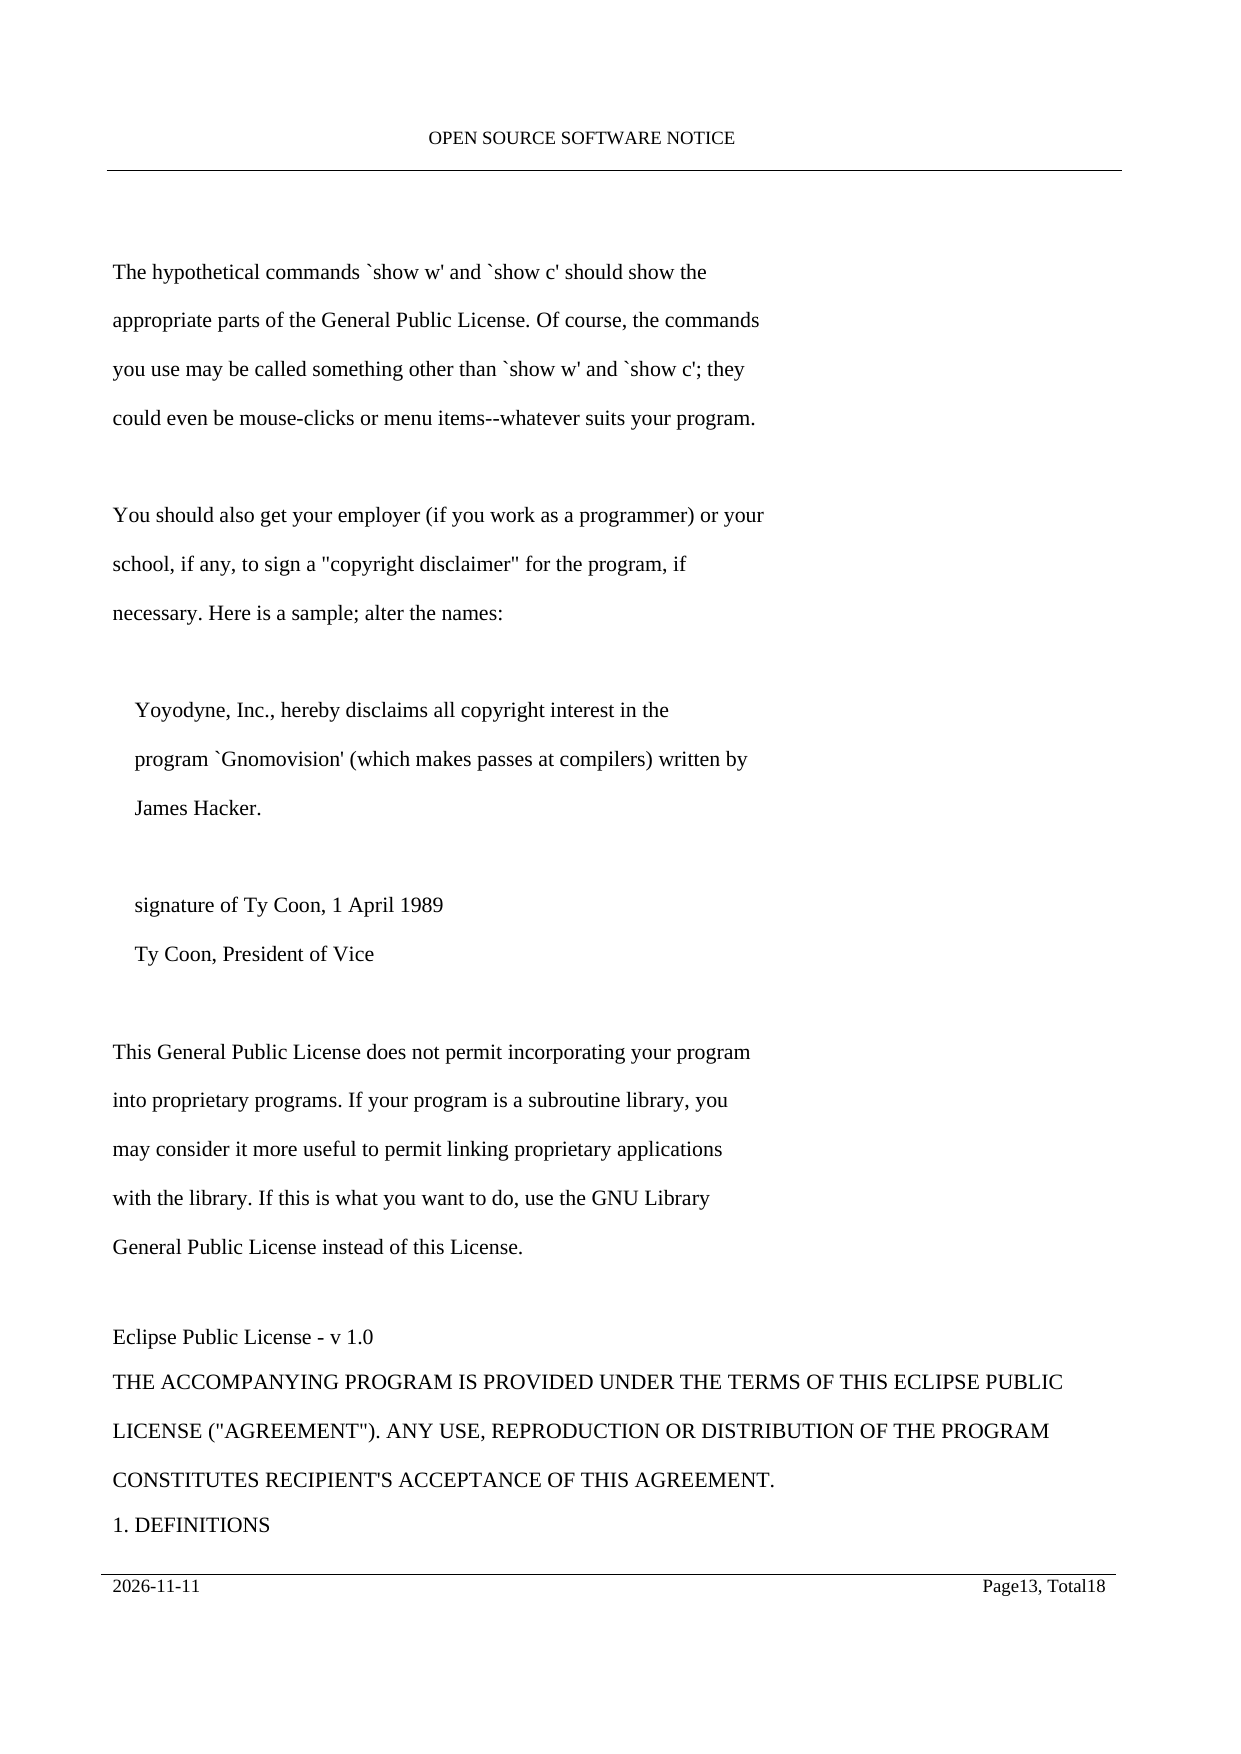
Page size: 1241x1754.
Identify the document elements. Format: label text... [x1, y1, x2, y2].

text THE ACCOMPANYING PROGRAM IS PROVIDED UNDER THE TERMS OF THIS ECLIPSE PUBLIC LICENSE ("AGREEMENT"). ANY USE, REPRODUCTION OR DISTRIBUTION OF THE PROGRAM CONSTITUTES RECIPIENT'S ACCEPTANCE OF THIS AGREEMENT. [112, 1365, 1128, 1495]
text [112, 1508, 1128, 1541]
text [112, 206, 1128, 1263]
text Eclipse Public License - v 1.0 [112, 1320, 1128, 1353]
